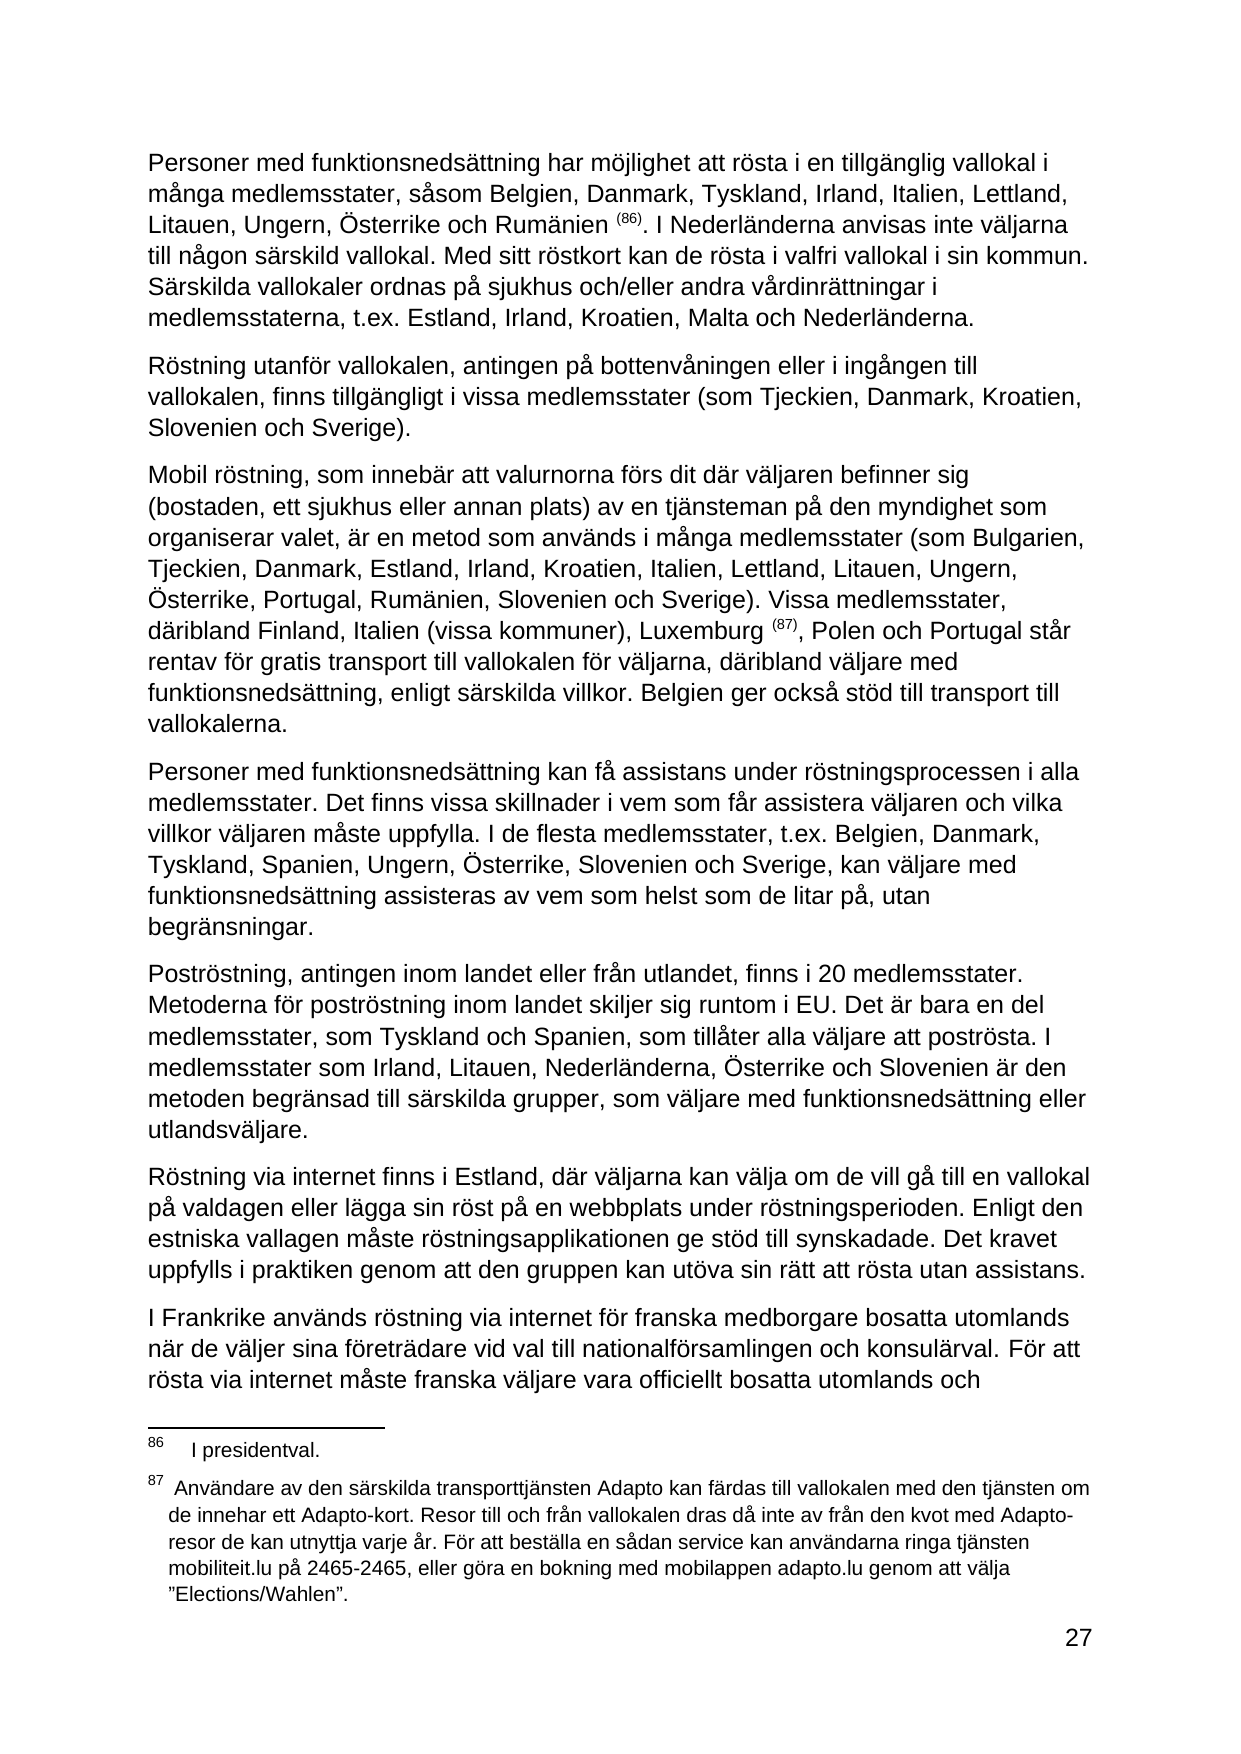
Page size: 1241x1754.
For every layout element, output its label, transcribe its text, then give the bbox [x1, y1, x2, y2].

text Poströstning, antingen inom landet eller från utlandet, finns i 20 medlemsstater. Metoderna för poströstning inom landet skiljer sig runtom i EU. Det är bara en del medlemsstater, som Tyskland och Spanien, som tillåter alla väljare att poströsta. I medlemsstater som Irland, Litauen, Nederländerna, Österrike och Slovenien är den metoden begränsad till särskilda grupper, som väljare med funktionsnedsättning eller utlandsväljare. [148, 959, 1092, 1143]
text Röstning via internet finns i Estland, där väljarna kan välja om de vill gå till en vallokal på valdagen eller lägga sin röst på en webbplats under röstningsperioden. Enligt den estniska vallagen måste röstningsapplikationen ge stöd till synskadade. Det kravet uppfylls i praktiken genom att den gruppen kan utöva sin rätt att rösta utan assistans. [148, 1162, 1092, 1284]
text Röstning utanför vallokalen, antingen på bottenvåningen eller i ingången till vallokalen, finns tillgängligt i vissa medlemsstater (som Tjeckien, Danmark, Kroatien, Slovenien och Sverige). [148, 351, 1092, 441]
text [148, 1303, 1092, 1394]
text Personer med funktionsnedsättning har möjlighet att rösta i en tillgänglig vallokal i många medlemsstater, såsom Belgien, Danmark, Tyskland, Irland, Italien, Lettland, Litauen, Ungern, Österrike och Rumänien (). I Nederländerna anvisas inte väljarna till någon särskild vallokal. Med sitt röstkort kan de rösta i valfri vallokal i sin kommun. Särskilda vallokaler ordnas på sjukhus och/eller andra vårdinrättningar i medlemsstaterna, t.ex. Estland, Irland, Kroatien, Malta och Nederländerna. [148, 148, 1092, 332]
text Personer med funktionsnedsättning kan få assistans under röstningsprocessen i alla medlemsstater. Det finns vissa skillnader i vem som får assistera väljaren och vilka villkor väljaren måste uppfylla. I de flesta medlemsstater, t.ex. Belgien, Danmark, Tyskland, Spanien, Ungern, Österrike, Slovenien och Sverige, kan väljare med funktionsnedsättning assisteras av vem som helst som de litar på, utan begränsningar. [148, 756, 1092, 940]
text Mobil röstning, som innebär att valurnorna förs dit där väljaren befinner sig (bostaden, ett sjukhus eller annan plats) av en tjänsteman på den myndighet som organiserar valet, är en metod som används i många medlemsstater (som Bulgarien, Tjeckien, Danmark, Estland, Irland, Kroatien, Italien, Lettland, Litauen, Ungern, Österrike, Portugal, Rumänien, Slovenien och Sverige). Vissa medlemsstater, däribland Finland, Italien (vissa kommuner), Luxemburg (), Polen och Portugal står rentav för gratis transport till vallokalen för väljarna, däribland väljare med funktionsnedsättning, enligt särskilda villkor. Belgien ger också stöd till transport till vallokalerna. [148, 460, 1092, 737]
